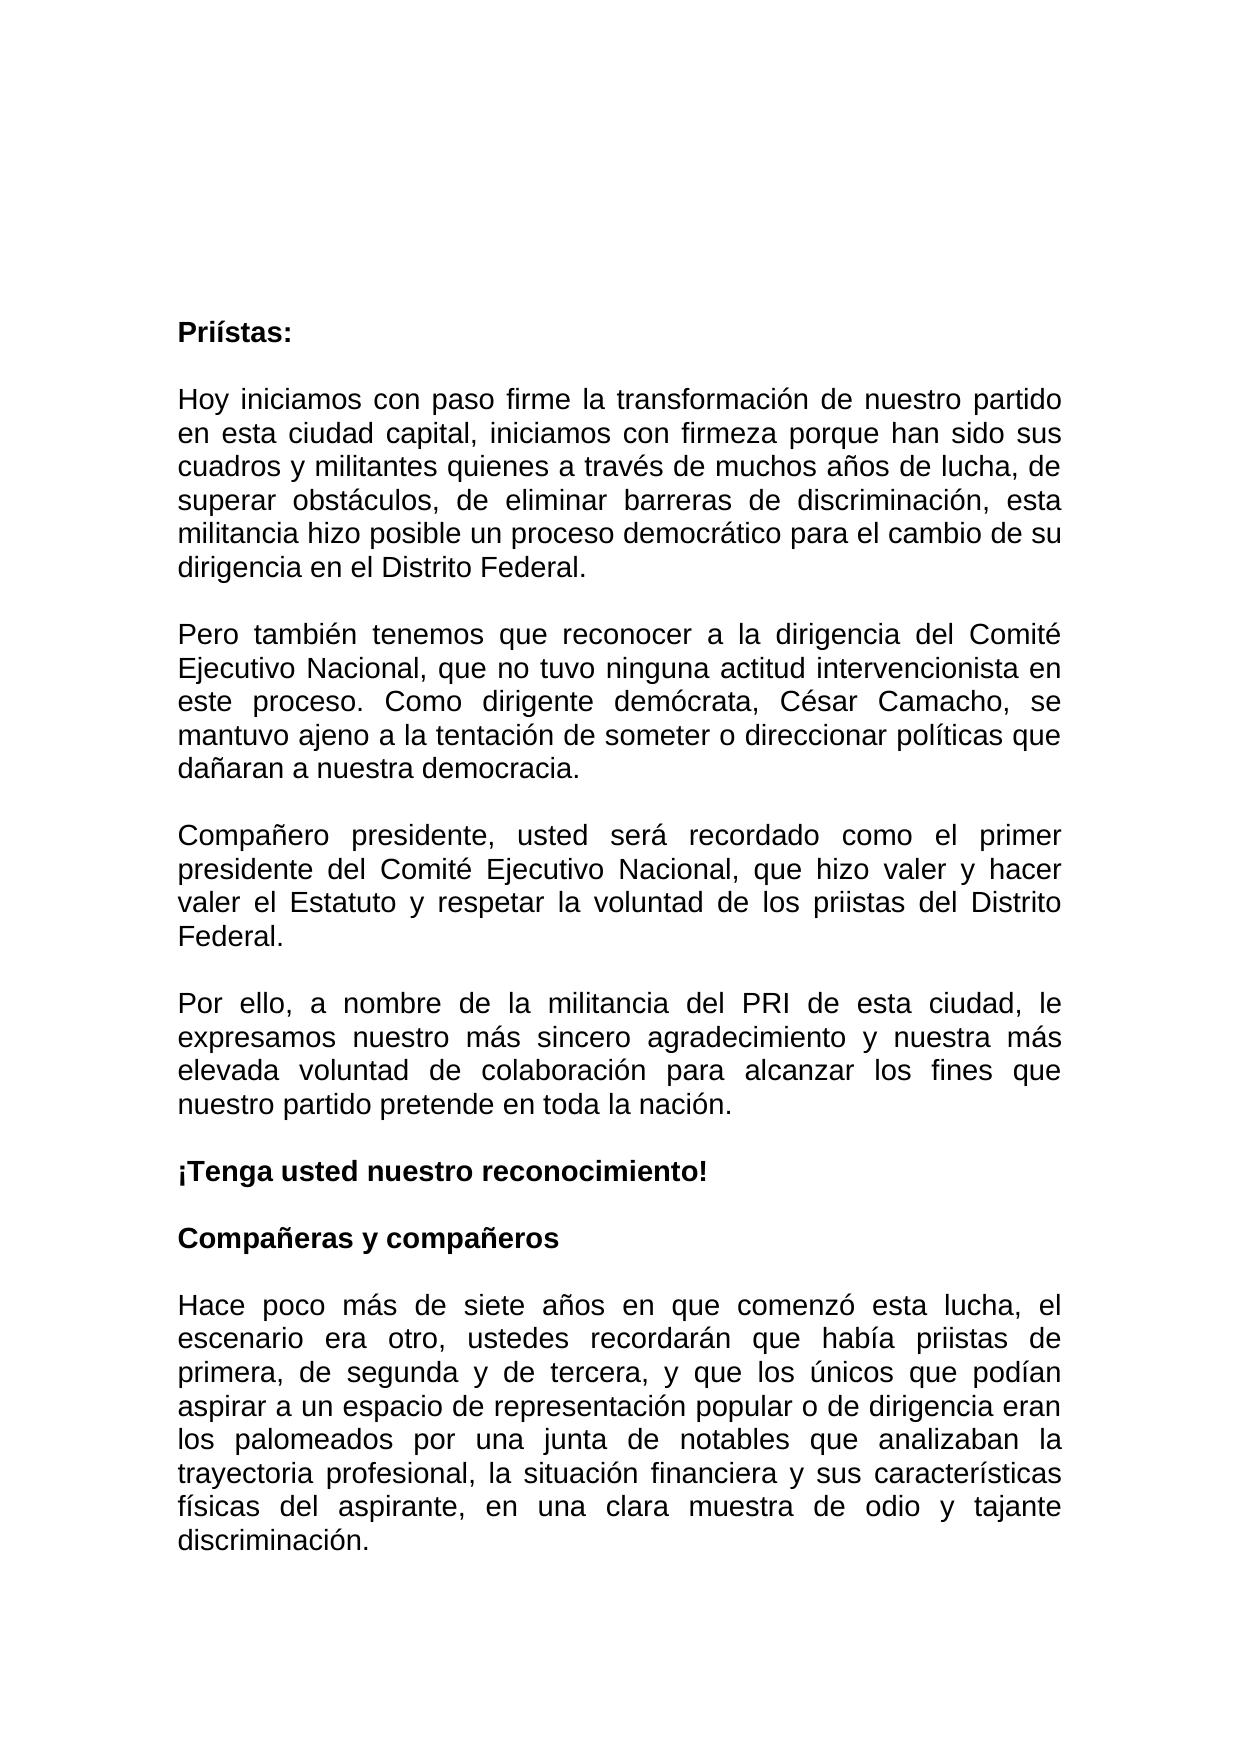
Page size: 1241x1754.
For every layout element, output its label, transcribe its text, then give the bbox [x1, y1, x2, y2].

text Compañero presidente, usted será recordado como el primer presidente del Comité Ejecutivo Nacional, que hizo valer y hacer valer el Estatuto y respetar la voluntad de los priistas del Distrito Federal. [177, 818, 1063, 953]
text Compañeras y compañeros [177, 1221, 1063, 1254]
text Por ello, a nombre de la militancia del PRI de esta ciudad, le expresamos nuestro más sincero agradecimiento y nuestra más elevada voluntad de colaboración para alcanzar los fines que nuestro partido pretende en toda la nación. [177, 986, 1063, 1120]
text Priístas: [177, 315, 1063, 349]
text Pero también tenemos que reconocer a la dirigencia del Comité Ejecutivo Nacional, que no tuvo ninguna actitud intervencionista en este proceso. Como dirigente demócrata, César Camacho, se mantuvo ajeno a la tentación de someter o direccionar políticas que dañaran a nuestra democracia. [177, 617, 1063, 785]
text Hoy iniciamos con paso firme la transformación de nuestro partido en esta ciudad capital, iniciamos con firmeza porque han sido sus cuadros y militantes quienes a través de muchos años de lucha, de superar obstáculos, de eliminar barreras de discriminación, esta militancia hizo posible un proceso democrático para el cambio de su dirigencia en el Distrito Federal. [177, 382, 1063, 584]
text ¡Tenga usted nuestro reconocimiento! [177, 1154, 1063, 1187]
text Hace poco más de siete años en que comenzó esta lucha, el escenario era otro, ustedes recordarán que había priistas de primera, de segunda y de tercera, y que los únicos que podían aspirar a un espacio de representación popular o de dirigencia eran los palomeados por una junta de notables que analizaban la trayectoria profesional, la situación financiera y sus características físicas del aspirante, en una clara muestra de odio y tajante discriminación. [177, 1288, 1063, 1556]
